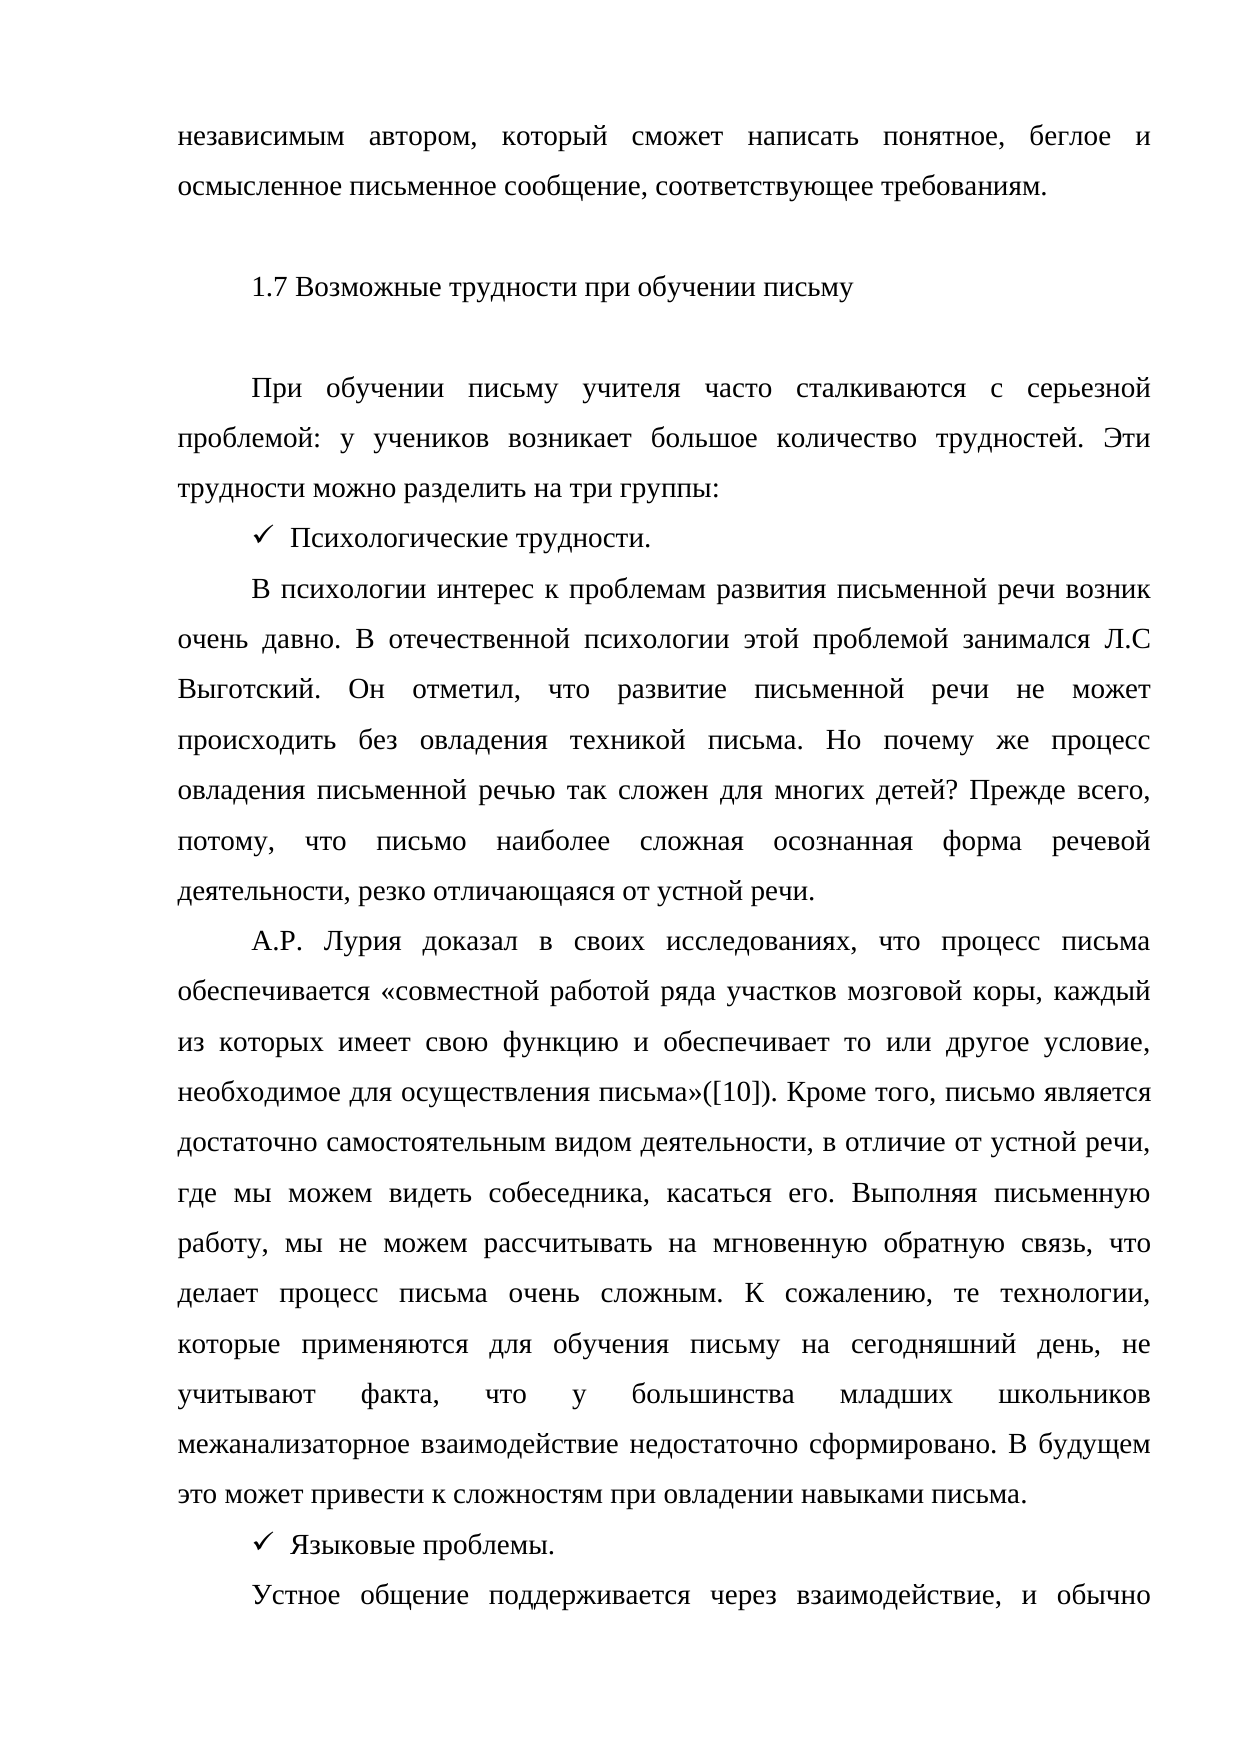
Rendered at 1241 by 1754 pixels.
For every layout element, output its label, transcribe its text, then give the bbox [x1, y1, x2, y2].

text А.Р. Лурия доказал в своих исследованиях, что процесс письма обеспечивается «совместной работой ряда участков мозговой коры, каждый из которых имеет свою функцию и обеспечивает то или другое условие, необходимое для осуществления письма»([10]). Кроме того, письмо является достаточно самостоятельным видом деятельности, в отличие от устной речи, где мы можем видеть собеседника, касаться его. Выполняя письменную работу, мы не можем рассчитывать на мгновенную обратную связь, что делает процесс письма очень сложным. К сожалению, те технологии, которые применяются для обучения письму на сегодняшний день, не учитывают факта, что у большинства младших школьников межанализаторное взаимодействие недостаточно сформировано. В будущем это может привести к сложностям при овладении навыками письма. [177, 923, 1152, 1510]
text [177, 1577, 1152, 1611]
text При обучении письму учителя часто сталкиваются с серьезной проблемой: у учеников возникает большое количество трудностей. Эти трудности можно разделить на три группы: [177, 370, 1152, 504]
text В психологии интерес к проблемам развития письменной речи возник очень давно. В отечественной психологии этой проблемой занимался Л.С Выготский. Он отметил, что развитие письменной речи не может происходить без овладения техникой письма. Но почему же процесс овладения письменной речью так сложен для многих детей? Прежде всего, потому, что письмо наиболее сложная осознанная форма речевой деятельности, резко отличающаяся от устной речи. [177, 571, 1152, 906]
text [177, 118, 1152, 202]
text 1.7 Возможные трудности при обучении письму [177, 269, 1152, 303]
list Языковые проблемы. [177, 1527, 1152, 1561]
list Психологические трудности. [177, 521, 1152, 554]
